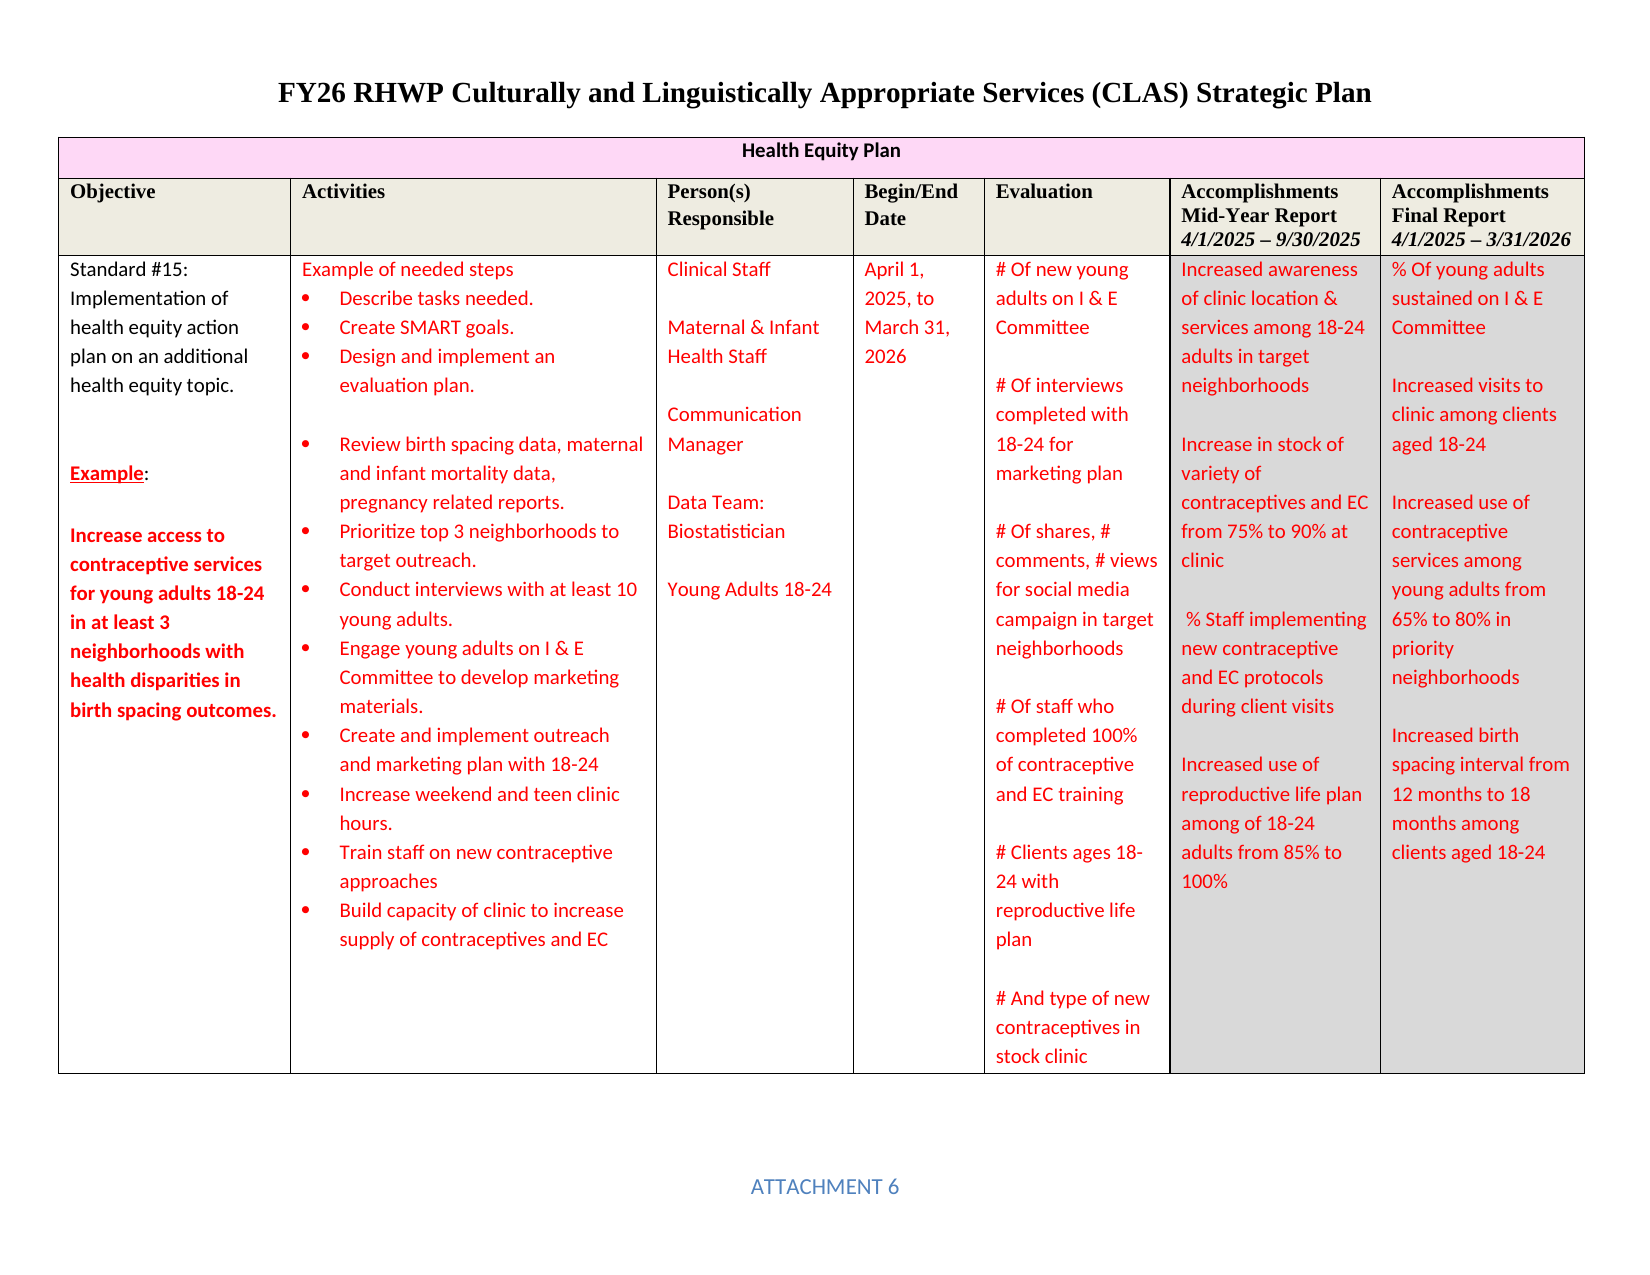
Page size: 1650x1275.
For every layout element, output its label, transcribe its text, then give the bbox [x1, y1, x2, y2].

table_header Health Equity Plan [59, 138, 1584, 178]
table_cell Clinical Staff Maternal & Infant Health Staff Communication Manager Data Team: Biostatistician Young Adults 18-24 [657, 256, 853, 1073]
table_cell % Of young adults sustained on I & E Committee Increased visits to clinic among clients aged 18-24 Increased use of contraceptive services among young adults from 65% to 80% in priority neighborhoods Increased birth spacing interval from 12 months to 18 months among clients aged 18-24 [1381, 256, 1584, 1073]
table_cell April 1, 2025, to March 31, 2026 [854, 256, 984, 1073]
table_cell Evaluation [985, 179, 1169, 255]
table_cell Activities [291, 179, 656, 255]
table_cell Objective [59, 179, 290, 255]
table_cell Accomplishments Final Report 4/1/2025 – 3/31/2026 [1381, 179, 1584, 255]
table_cell Increased awareness of clinic location & services among 18-24 adults in target neighborhoods Increase in stock of variety of contraceptives and EC from 75% to 90% at clinic % Staff implementing new contraceptive and EC protocols during client visits Increased use of reproductive life plan among of 18-24 adults from 85% to 100% [1171, 256, 1380, 1073]
table_cell Standard #15: Implementation of health equity action plan on an additional health equity topic. Example: Increase access to contraceptive services for young adults 18-24 in at least 3 neighborhoods with health disparities in birth spacing outcomes. [59, 256, 290, 1073]
table_cell Begin/End Date [854, 179, 984, 255]
table_cell Example of needed steps Describe tasks needed. Create SMART goals. Design and implement an evaluation plan. Review birth spacing data, maternal and infant mortality data, pregnancy related reports. Prioritize top 3 neighborhoods to target outreach. Conduct interviews with at least 10 young adults. Engage young adults on I & E Committee to develop marketing materials. Create and implement outreach and marketing plan with 18-24 Increase weekend and teen clinic hours. Train staff on new contraceptive approaches Build capacity of clinic to increase supply of contraceptives and EC [291, 256, 656, 1073]
table_cell # Of new young adults on I & E Committee # Of interviews completed with 18-24 for marketing plan # Of shares, # comments, # views for social media campaign in target neighborhoods # Of staff who completed 100% of contraceptive and EC training # Clients ages 18-24 with reproductive life plan # And type of new contraceptives in stock clinic [985, 256, 1169, 1073]
table_cell Person(s) Responsible [657, 179, 853, 255]
table_cell Accomplishments Mid-Year Report 4/1/2025 – 9/30/2025 [1171, 179, 1380, 255]
